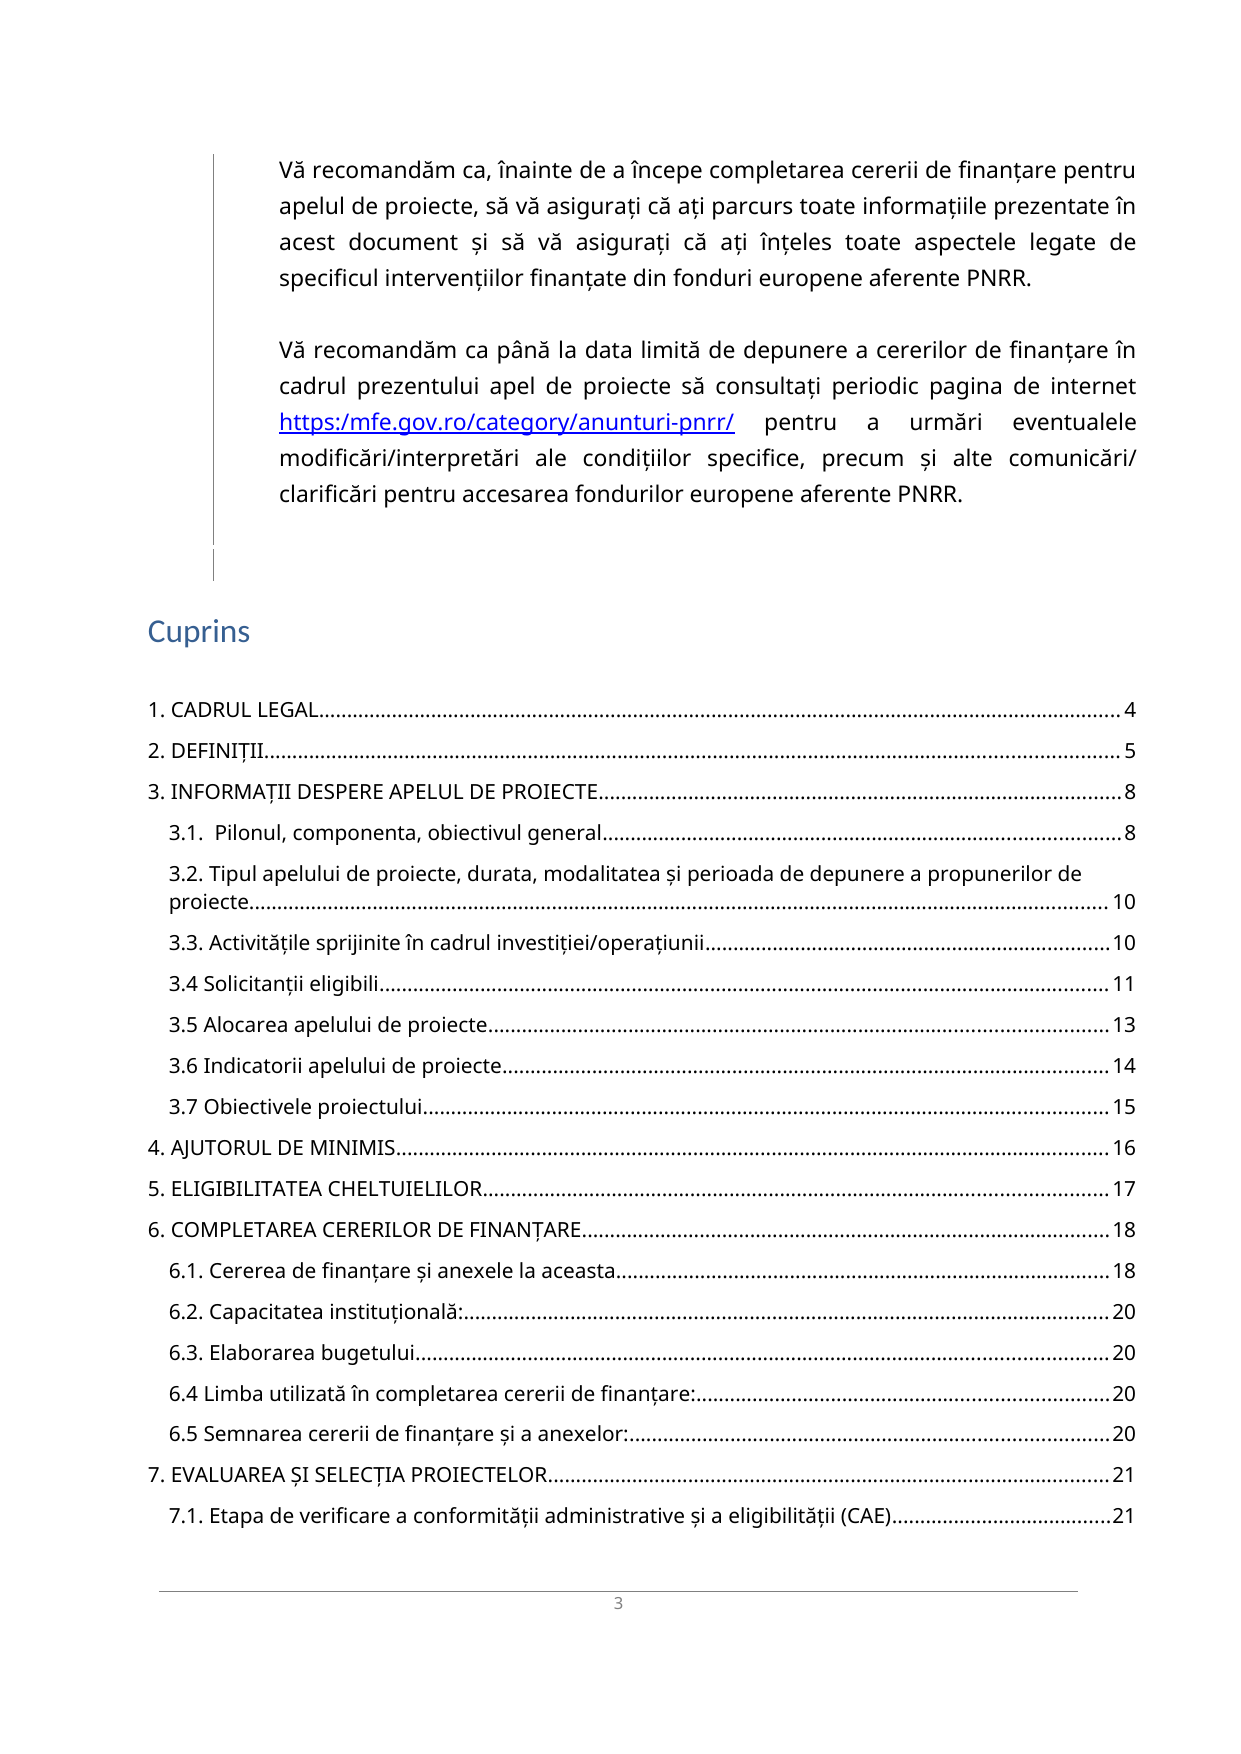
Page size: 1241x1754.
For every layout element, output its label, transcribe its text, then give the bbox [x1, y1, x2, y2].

text Vă recomandăm ca până la data limită de depunere a cererilor de finanţare în cadrul prezentului apel de proiecte să consultaţi periodic pagina de internet https:/mfe.gov.ro/category/anunturi-pnrr/ pentru a urmări eventualele modificări/interpretări ale condiţiilor specifice, precum și alte comunicări/ clarificări pentru accesarea fondurilor europene aferente PNRR. [214, 334, 1137, 509]
text Vă recomandăm ca, înainte de a începe completarea cererii de finanțare pentru apelul de proiecte, să vă asiguraţi că aţi parcurs toate informaţiile prezentate în acest document şi să vă asigurați că aţi înţeles toate aspectele legate de specificul intervenţiilor finanţate din fonduri europene aferente PNRR. [214, 154, 1137, 293]
